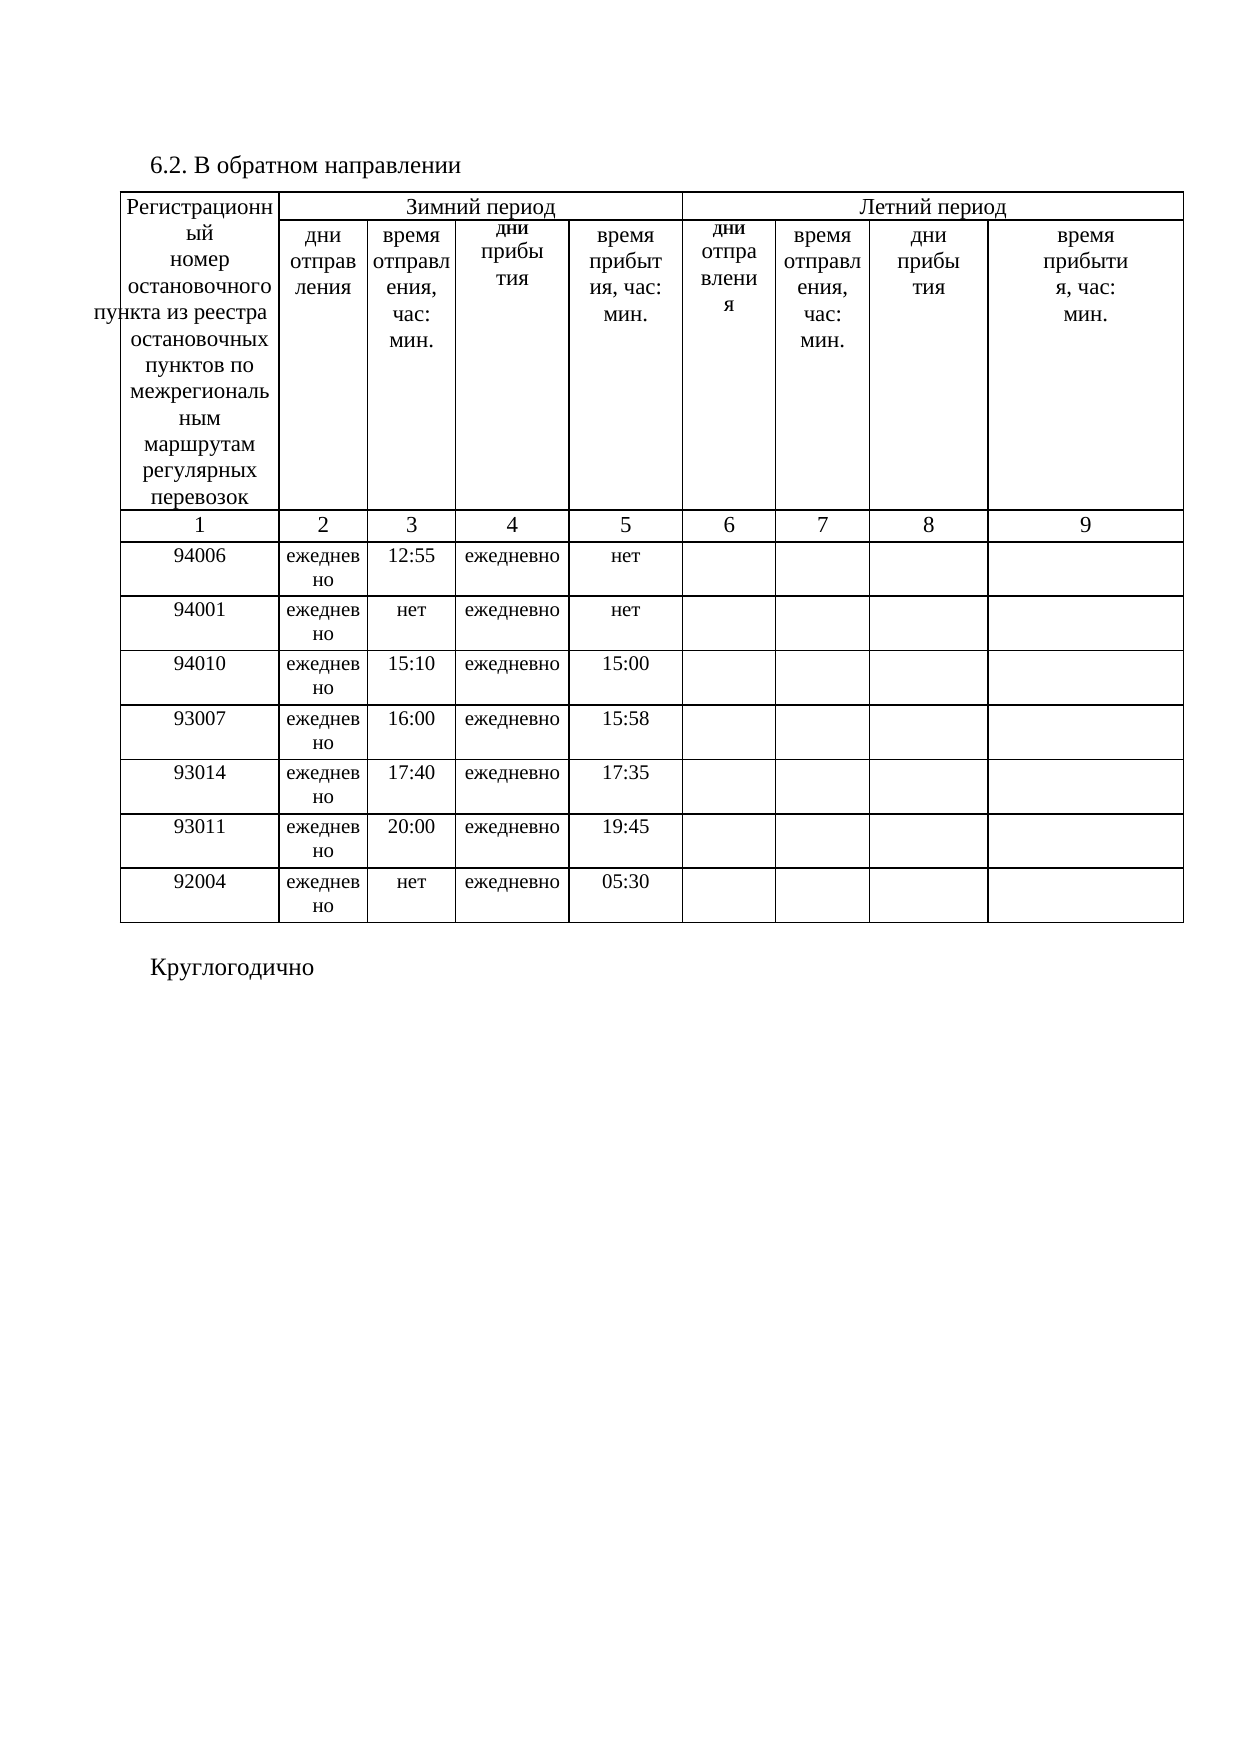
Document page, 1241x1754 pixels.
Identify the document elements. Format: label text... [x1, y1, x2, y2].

table_cell ежедневно [456, 760, 568, 813]
table_cell [776, 597, 869, 650]
table_cell ежедневно [456, 869, 568, 922]
table_cell 19:45 [570, 815, 682, 867]
table_cell [989, 815, 1183, 867]
table_cell время отправл ения, час: мин. [776, 221, 869, 509]
table_cell ежедневно [456, 815, 568, 867]
table_cell дни прибы тия [870, 221, 987, 509]
table_cell нет [570, 597, 682, 650]
table_cell нет [570, 543, 682, 595]
table_cell [870, 760, 987, 813]
table_cell 17:35 [570, 760, 682, 813]
table_cell ежедневно [456, 651, 568, 704]
table_cell 94010 [121, 651, 278, 704]
table_cell 1 [121, 511, 278, 541]
table_cell 15:10 [368, 651, 455, 704]
table_cell [683, 869, 775, 922]
text 6.2. В обратном направлении [150, 150, 1090, 179]
table_cell дни отправ ления [280, 221, 367, 509]
table_cell 92004 [121, 869, 278, 922]
table_cell 8 [870, 511, 987, 541]
table_cell 5 [570, 511, 682, 541]
table_cell ежедневно [280, 706, 367, 758]
table_cell [989, 869, 1183, 922]
table_cell 93011 [121, 815, 278, 867]
table_cell [989, 651, 1183, 704]
table_cell ежедневно [456, 597, 568, 650]
table_cell [776, 760, 869, 813]
table_cell [989, 760, 1183, 813]
table_header Зимний период [280, 193, 682, 219]
table_cell [683, 651, 775, 704]
table_cell 3 [368, 511, 455, 541]
table_cell время отправл ения, час: мин. [368, 221, 455, 509]
table_cell [989, 706, 1183, 758]
table_cell [870, 543, 987, 595]
table_cell [870, 651, 987, 704]
table_cell [683, 597, 775, 650]
table_cell [683, 543, 775, 595]
table_cell [683, 815, 775, 867]
table_cell ежедневно [280, 760, 367, 813]
table_cell [776, 706, 869, 758]
table_cell 16:00 [368, 706, 455, 758]
table_cell ежедневно [280, 651, 367, 704]
table_cell [776, 869, 869, 922]
table_cell ежедневно [280, 869, 367, 922]
table_cell 94006 [121, 543, 278, 595]
table_cell [989, 543, 1183, 595]
table_cell нет [368, 869, 455, 922]
table_cell 17:40 [368, 760, 455, 813]
table_cell ежедневно [456, 706, 568, 758]
table_cell 6 [683, 511, 775, 541]
table_cell 15:58 [570, 706, 682, 758]
table_cell [870, 597, 987, 650]
table_cell 4 [456, 511, 568, 541]
table_cell [989, 597, 1183, 650]
table_header Регистрационный номер остановочного пункта из реестра остановочных пунктов по межрегиональным маршрутам регулярных перевозок [121, 193, 278, 509]
table_cell [776, 651, 869, 704]
table_cell ежедневно [280, 543, 367, 595]
table_cell нет [368, 597, 455, 650]
table_cell 05:30 [570, 869, 682, 922]
table_cell 9 [989, 511, 1183, 541]
table_header Летний период [683, 193, 1183, 219]
table_cell 20:00 [368, 815, 455, 867]
table_cell [870, 815, 987, 867]
table_cell ДНИ отпра влени я [683, 221, 775, 509]
table_cell ежедневно [280, 815, 367, 867]
table_cell [776, 815, 869, 867]
table_cell [870, 706, 987, 758]
table_cell 2 [280, 511, 367, 541]
table_cell [683, 706, 775, 758]
table_cell ежедневно [280, 597, 367, 650]
table_cell 93014 [121, 760, 278, 813]
table_cell время прибыт ия, час: мин. [570, 221, 682, 509]
table_cell 93007 [121, 706, 278, 758]
table_cell ежедневно [456, 543, 568, 595]
table_cell 12:55 [368, 543, 455, 595]
table_cell [683, 760, 775, 813]
table_cell [870, 869, 987, 922]
table_cell время прибыти я, час: мин. [989, 221, 1183, 509]
table_cell ДНИ прибы тия [456, 221, 568, 509]
table_cell [776, 543, 869, 595]
text Круглогодично [150, 952, 1090, 981]
table_cell 94001 [121, 597, 278, 650]
table_cell 7 [776, 511, 869, 541]
table_cell 15:00 [570, 651, 682, 704]
